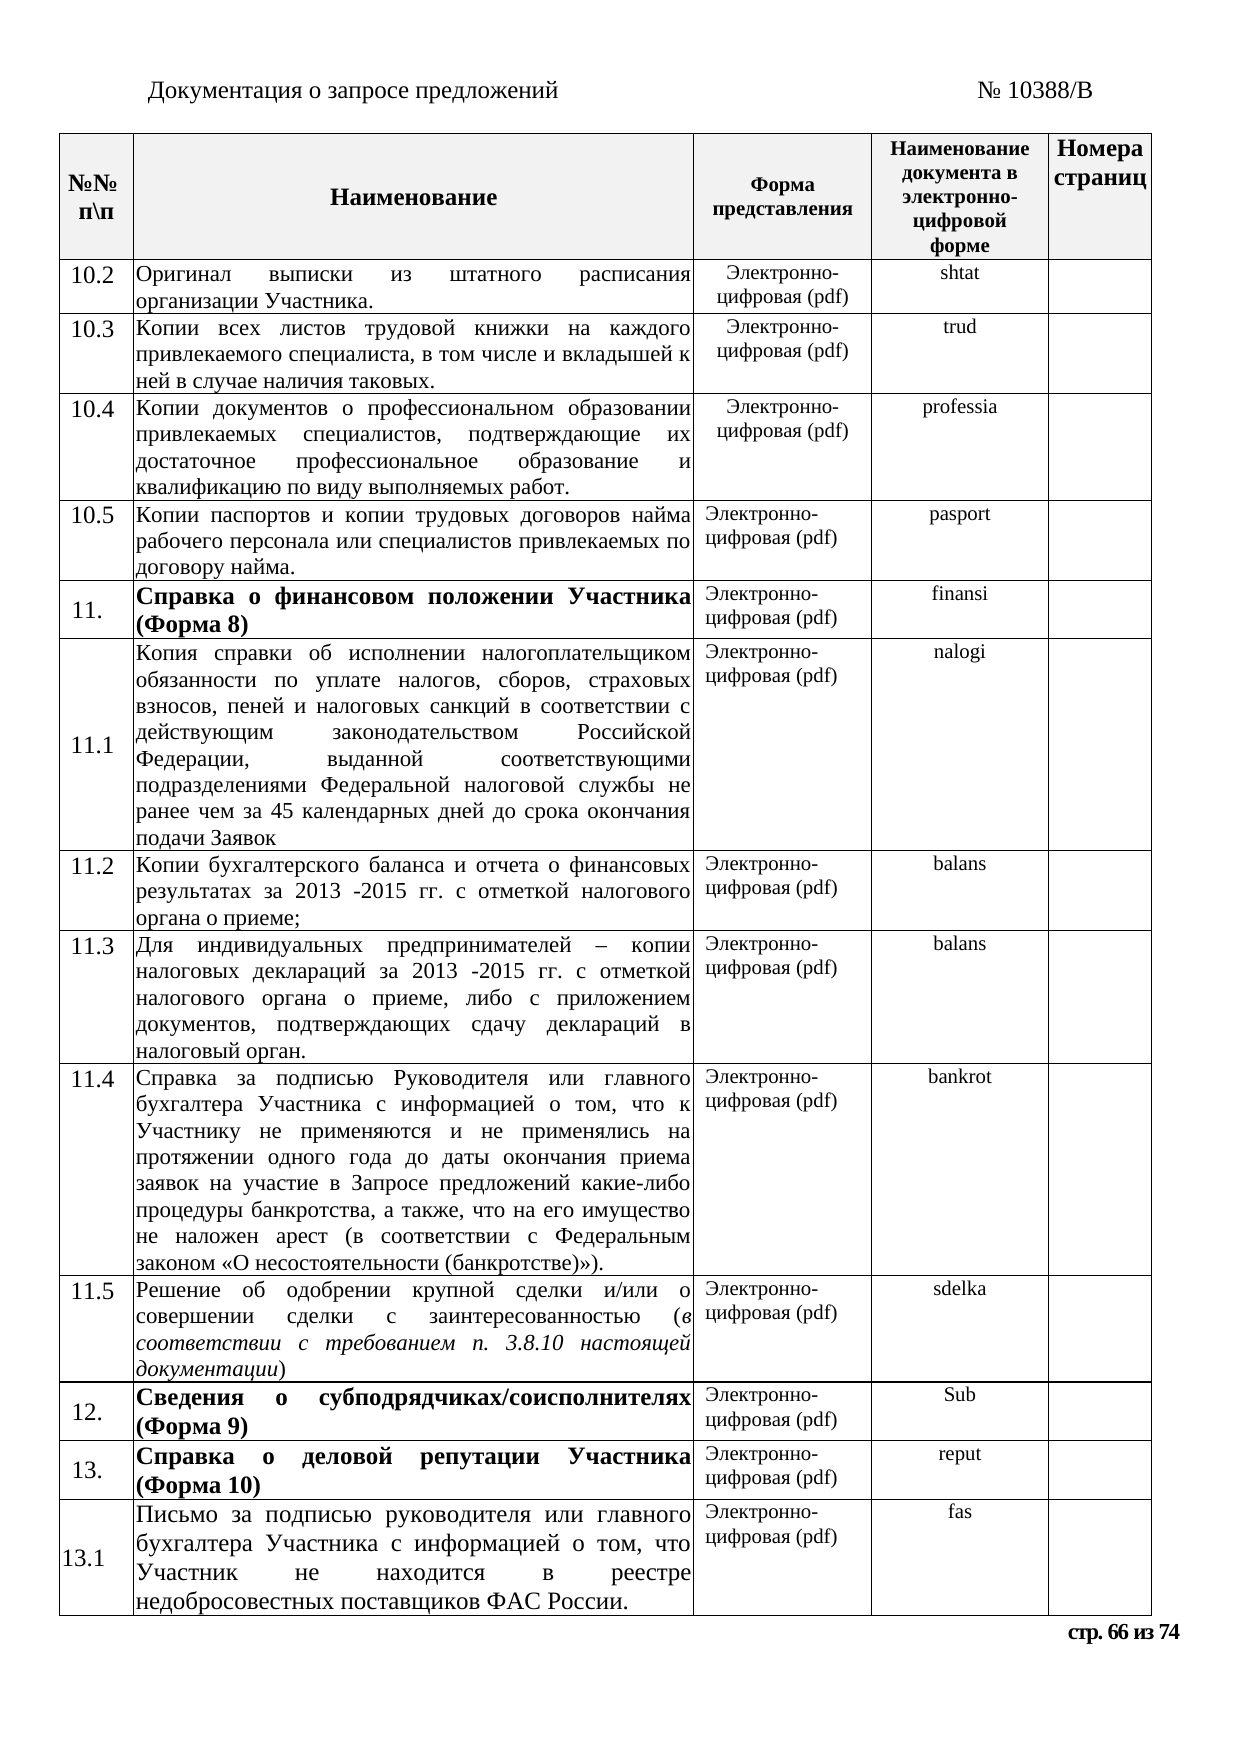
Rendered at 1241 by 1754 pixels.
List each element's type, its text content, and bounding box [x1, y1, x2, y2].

table_cell Оригинал выписки из штатного расписания организации Участника. [134, 260, 693, 313]
table_header Наименование документа в электронно-цифровой форме [872, 134, 1048, 259]
table_cell trud [872, 314, 1048, 393]
table_cell [1049, 1500, 1151, 1614]
table_cell [60, 1383, 133, 1440]
table_cell Письмо за подписью руководителя или главного бухгалтера Участника с информацией о том, что Участник не находится в реестре недобросовестных поставщиков ФАС России. [134, 1500, 693, 1614]
table_cell Электронно-цифровая (pdf) [694, 1500, 871, 1614]
table_cell Электронно-цифровая (pdf) [694, 581, 871, 638]
table_cell Электронно-цифровая (pdf) [694, 501, 871, 580]
table_cell [1049, 1276, 1151, 1381]
table_cell fas [872, 1500, 1048, 1614]
table_cell [1049, 1383, 1151, 1440]
table_cell [60, 581, 133, 638]
table_cell Справка за подписью Руководителя или главного бухгалтера Участника с информацией о том, что к Участнику не применяются и не применялись на протяжении одного года до даты окончания приема заявок на участие в Запросе предложений какие-либо процедуры банкротства, а также, что на его имущество не наложен арест (в соответствии с Федеральным законом «О несостоятельности (банкротстве)»). [134, 1064, 693, 1275]
table_cell pasport [872, 501, 1048, 580]
table_cell 11.4 [60, 1064, 133, 1275]
table_cell 11.5 [60, 1276, 133, 1381]
table_cell 10.4 [60, 394, 133, 499]
table_cell Копии бухгалтерского баланса и отчета о финансовых результатах за 2013 -2015 гг. с отметкой налогового органа о приеме; [134, 851, 693, 930]
table_cell Копии всех листов трудовой книжки на каждого привлекаемого специалиста, в том числе и вкладышей к ней в случае наличия таковых. [134, 314, 693, 393]
table_cell Электронно-цифровая (pdf) [694, 1276, 871, 1381]
table_cell Электронно-цифровая (pdf) [694, 260, 871, 313]
table_cell 11.3 [60, 931, 133, 1063]
table_cell Электронно-цифровая (pdf) [694, 1441, 871, 1498]
table_cell Электронно-цифровая (pdf) [694, 394, 871, 499]
table_cell [1049, 1441, 1151, 1498]
table_cell [1049, 501, 1151, 580]
table_cell 13.1 [60, 1500, 133, 1614]
table_cell Копия справки об исполнении налогоплательщиком обязанности по уплате налогов, сборов, страховых взносов, пеней и налоговых санкций в соответствии с действующим законодательством Российской Федерации, выданной соответствующими подразделениями Федеральной налоговой службы не ранее чем за 45 календарных дней до срока окончания подачи Заявок [134, 639, 693, 850]
table_cell 11.1 [60, 639, 133, 850]
table_cell balans [872, 851, 1048, 930]
table_cell bankrot [872, 1064, 1048, 1275]
table_header Форма представления [694, 134, 871, 259]
table_cell [1049, 260, 1151, 313]
table_cell Sub [872, 1383, 1048, 1440]
table_cell [1049, 1064, 1151, 1275]
table_cell [1049, 394, 1151, 499]
table_cell [60, 1441, 133, 1498]
table_cell sdelka [872, 1276, 1048, 1381]
table_header Номера страниц [1049, 134, 1151, 259]
table_cell 10.2 [60, 260, 133, 313]
table_cell Электронно-цифровая (pdf) [694, 1383, 871, 1440]
table_cell Электронно-цифровая (pdf) [694, 314, 871, 393]
table_cell shtat [872, 260, 1048, 313]
table_cell Справка о деловой репутации Участника (Форма 10) [134, 1441, 693, 1498]
table_cell nalogi [872, 639, 1048, 850]
table_cell Для индивидуальных предпринимателей – копии налоговых деклараций за 2013 -2015 гг. с отметкой налогового органа о приеме, либо с приложением документов, подтверждающих сдачу деклараций в налоговый орган. [134, 931, 693, 1063]
table_cell [1049, 314, 1151, 393]
table_cell finansi [872, 581, 1048, 638]
table_cell Решение об одобрении крупной сделки и/или о совершении сделки с заинтересованностью (в соответствии с требованием п. 3.8.10 настоящей документации) [134, 1276, 693, 1381]
table_cell reput [872, 1441, 1048, 1498]
table_cell 10.5 [60, 501, 133, 580]
table_cell Электронно-цифровая (pdf) [694, 931, 871, 1063]
table_header Наименование [134, 134, 693, 259]
table_cell [1049, 851, 1151, 930]
table_cell Электронно-цифровая (pdf) [694, 1064, 871, 1275]
table_cell Электронно-цифровая (pdf) [694, 851, 871, 930]
table_cell [1049, 639, 1151, 850]
table_cell Справка о финансовом положении Участника (Форма 8) [134, 581, 693, 638]
table_cell [1049, 931, 1151, 1063]
table_cell [1049, 581, 1151, 638]
table_cell balans [872, 931, 1048, 1063]
table_cell Электронно-цифровая (pdf) [694, 639, 871, 850]
table_cell Сведения о субподрядчиках/соисполнителях (Форма 9) [134, 1383, 693, 1440]
table_cell Копии паспортов и копии трудовых договоров найма рабочего персонала или специалистов привлекаемых по договору найма. [134, 501, 693, 580]
table_cell 10.3 [60, 314, 133, 393]
table_cell 11.2 [60, 851, 133, 930]
table_cell Копии документов о профессиональном образовании привлекаемых специалистов, подтверждающие их достаточное профессиональное образование и квалификацию по виду выполняемых работ. [134, 394, 693, 499]
table_header №№ п\п [60, 134, 133, 259]
table_cell professia [872, 394, 1048, 499]
